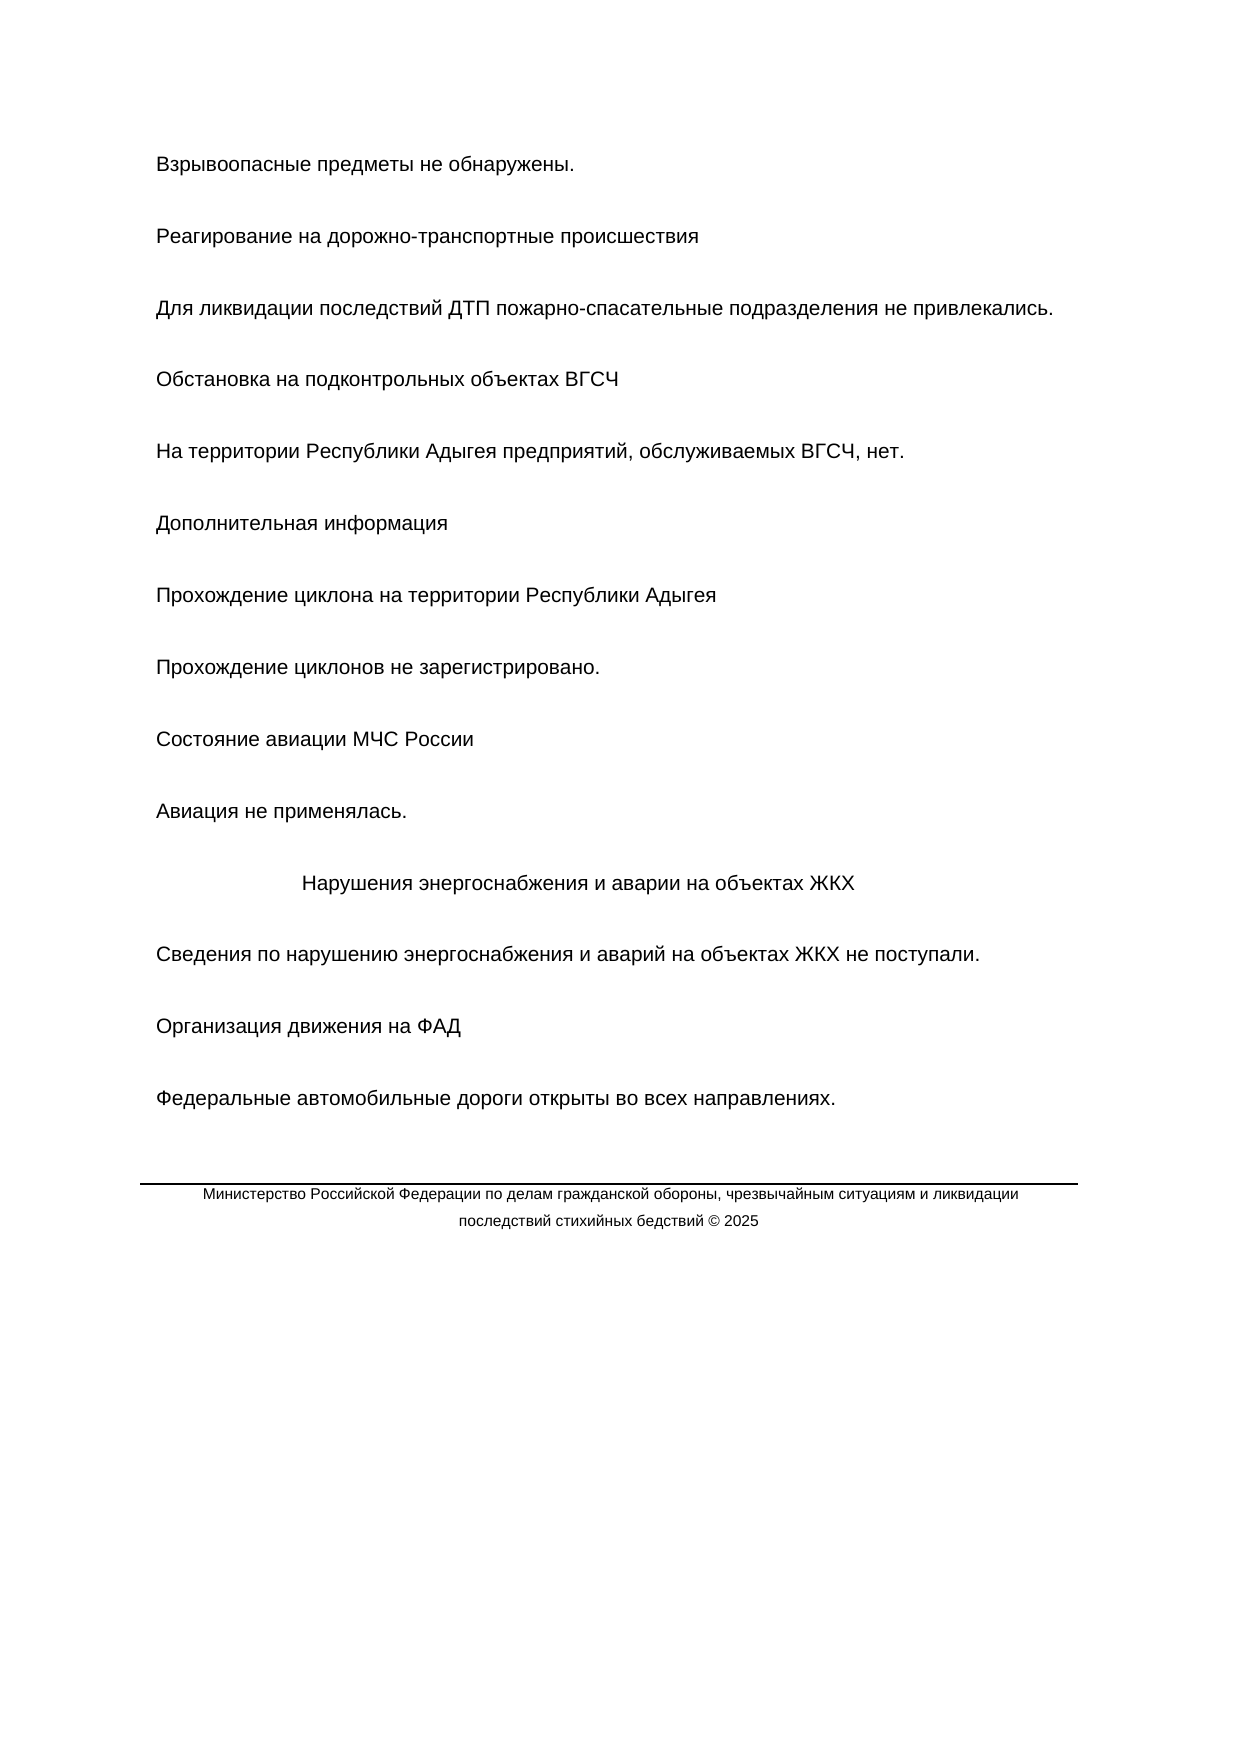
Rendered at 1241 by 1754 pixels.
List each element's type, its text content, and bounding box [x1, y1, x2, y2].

table_cell Министерство Российской Федерации по делам гражданской обороны, чрезвычайным ситуациям и ликвидации последствий стихийных бедствий © 2025 [140, 1185, 1078, 1267]
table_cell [140, 150, 1078, 1183]
